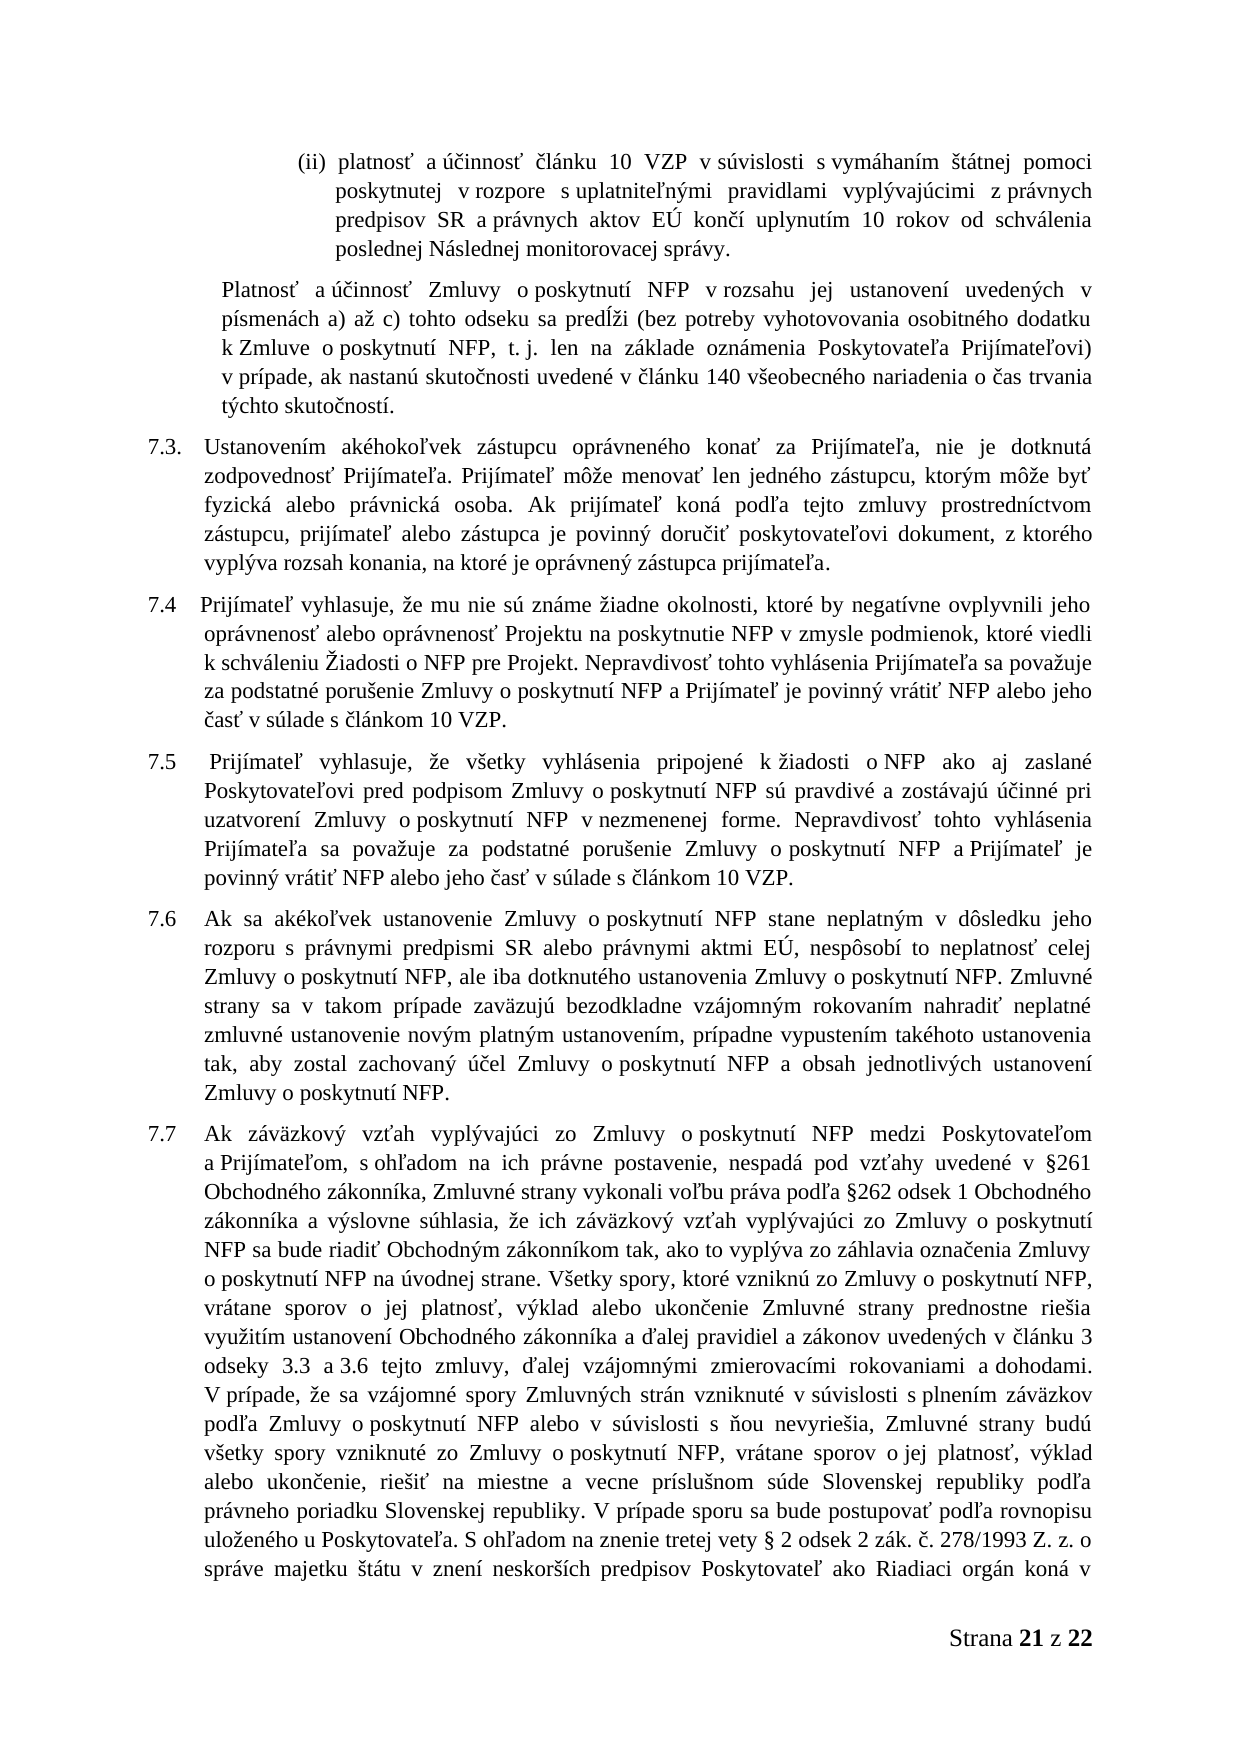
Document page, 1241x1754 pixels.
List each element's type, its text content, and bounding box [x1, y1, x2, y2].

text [148, 1120, 1092, 1581]
text 7.6 Ak sa akékoľvek ustanovenie Zmluvy o poskytnutí NFP stane neplatným v dôsledku jeho rozporu s právnymi predpismi SR alebo právnymi aktmi EÚ, nespôsobí to neplatnosť celej Zmluvy o poskytnutí NFP, ale iba dotknutého ustanovenia Zmluvy o poskytnutí NFP. Zmluvné strany sa v takom prípade zaväzujú bezodkladne vzájomným rokovaním nahradiť neplatné zmluvné ustanovenie novým platným ustanovením, prípadne vypustením takéhoto ustanovenia tak, aby zostal zachovaný účel Zmluvy o poskytnutí NFP a obsah jednotlivých ustanovení Zmluvy o poskytnutí NFP. [148, 905, 1092, 1105]
text 7.4 Prijímateľ vyhlasuje, že mu nie sú známe žiadne okolnosti, ktoré by negatívne ovplyvnili jeho oprávnenosť alebo oprávnenosť Projektu na poskytnutie NFP v zmysle podmienok, ktoré viedli k schváleniu Žiadosti o NFP pre Projekt. Nepravdivosť tohto vyhlásenia Prijímateľa sa považuje za podstatné porušenie Zmluvy o poskytnutí NFP a Prijímateľ je povinný vrátiť NFP alebo jeho časť v súlade s článkom 10 VZP. [148, 591, 1092, 733]
text 7.3. Ustanovením akéhokoľvek zástupcu oprávneného konať za Prijímateľa, nie je dotknutá zodpovednosť Prijímateľa. Prijímateľ môže menovať len jedného zástupcu, ktorým môže byť fyzická alebo právnická osoba. Ak prijímateľ koná podľa tejto zmluvy prostredníctvom zástupcu, prijímateľ alebo zástupca je povinný doručiť poskytovateľovi dokument, z ktorého vyplýva rozsah konania, na ktoré je oprávnený zástupca prijímateľa. [148, 433, 1092, 576]
text Platnosť a účinnosť Zmluvy o poskytnutí NFP v rozsahu jej ustanovení uvedených v písmenách a) až c) tohto odseku sa predĺži (bez potreby vyhotovovania osobitného dodatku k Zmluve o poskytnutí NFP, t. j. len na základe oznámenia Poskytovateľa Prijímateľovi) v prípade, ak nastanú skutočnosti uvedené v článku 140 všeobecného nariadenia o čas trvania týchto skutočností. [221, 276, 1092, 418]
text 7.5 Prijímateľ vyhlasuje, že všetky vyhlásenia pripojené k žiadosti o NFP ako aj zaslané Poskytovateľovi pred podpisom Zmluvy o poskytnutí NFP sú pravdivé a zostávajú účinné pri uzatvorení Zmluvy o poskytnutí NFP v nezmenenej forme. Nepravdivosť tohto vyhlásenia Prijímateľa sa považuje za podstatné porušenie Zmluvy o poskytnutí NFP a Prijímateľ je povinný vrátiť NFP alebo jeho časť v súlade s článkom 10 VZP. [148, 748, 1092, 890]
text (ii) platnosť a účinnosť článku 10 VZP v súvislosti s vymáhaním štátnej pomoci poskytnutej v rozpore s uplatniteľnými pravidlami vyplývajúcimi z právnych predpisov SR a právnych aktov EÚ končí uplynutím 10 rokov od schválenia poslednej Následnej monitorovacej správy. [298, 148, 1092, 261]
